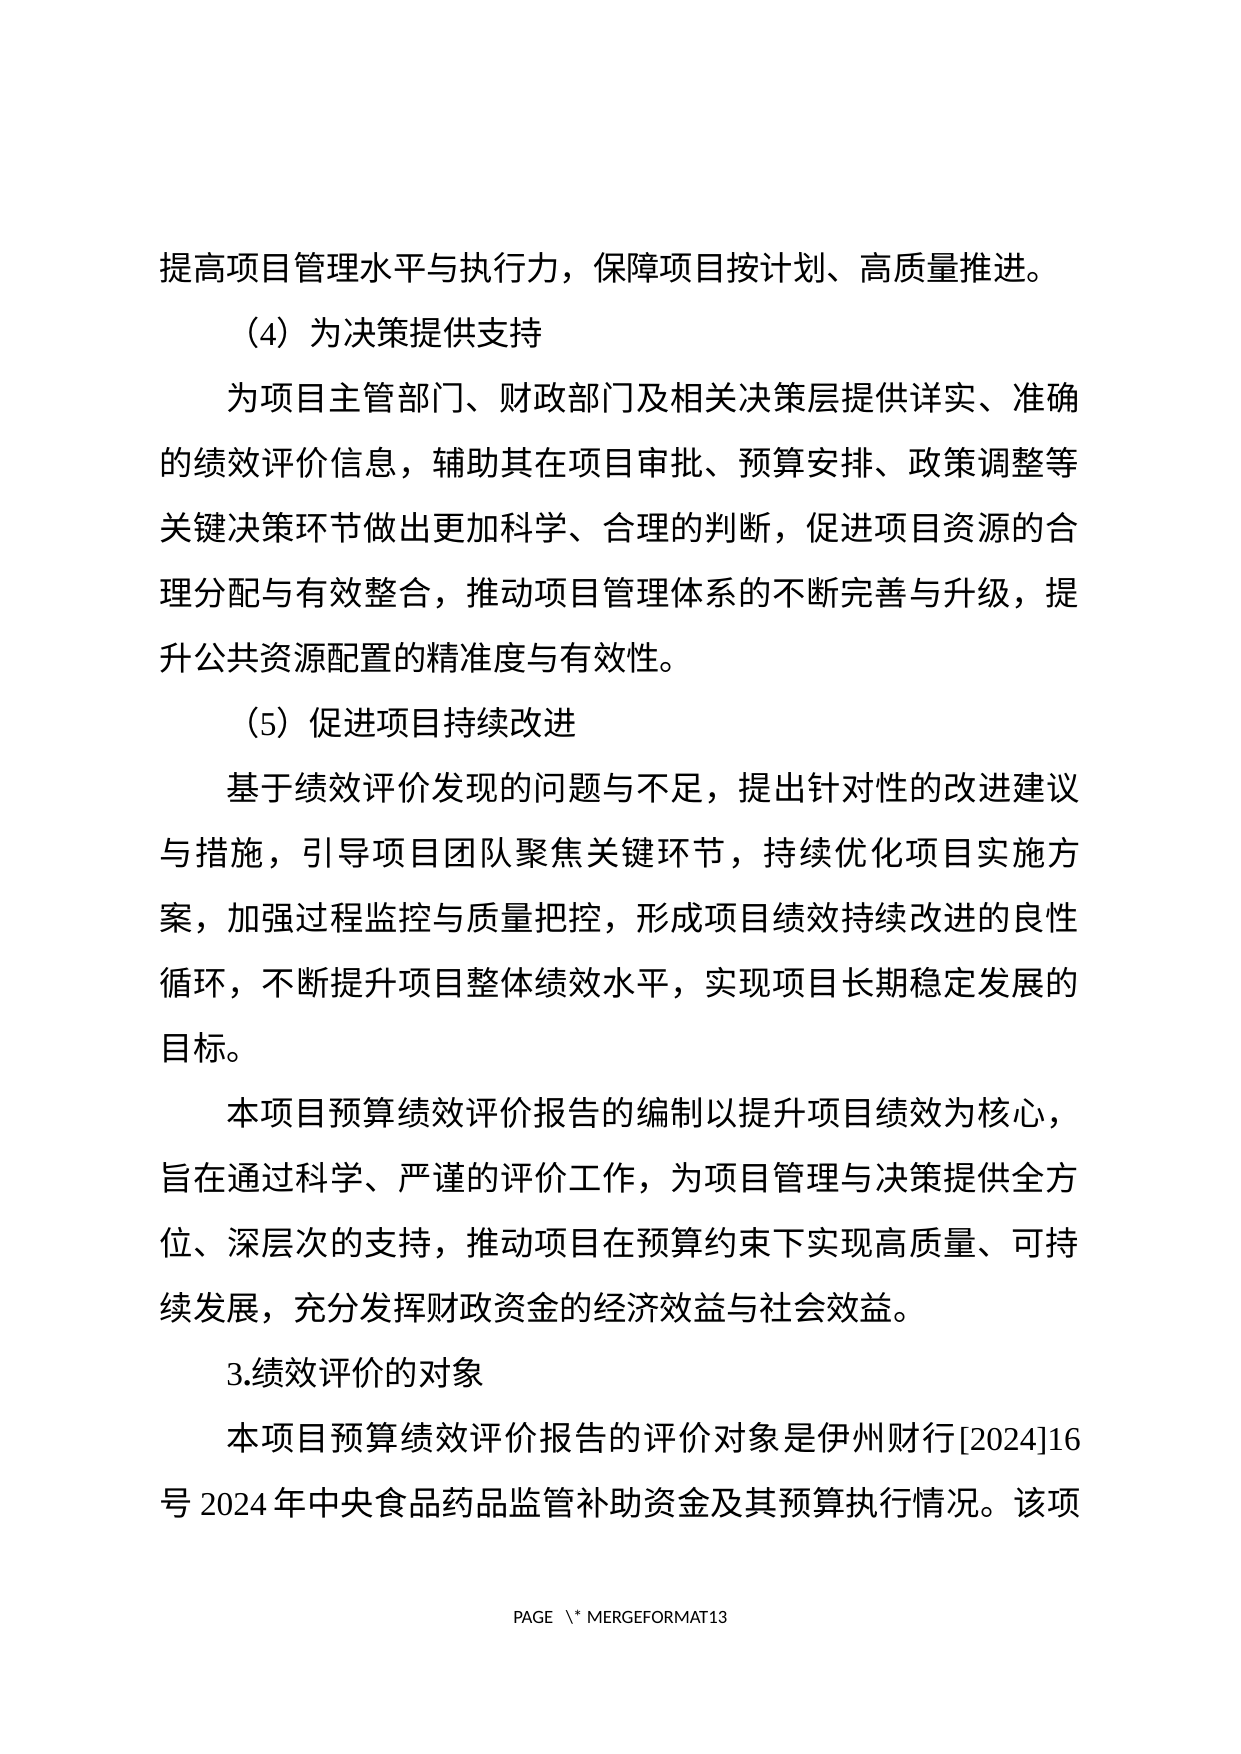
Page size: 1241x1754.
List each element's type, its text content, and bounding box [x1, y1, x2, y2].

text 基于绩效评价发现的问题与不足，提出针对性的改进建议与措施，引导项目团队聚焦关键环节，持续优化项目实施方案，加强过程监控与质量把控，形成项目绩效持续改进的良性循环，不断提升项目整体绩效水平，实现项目长期稳定发展的目标。 [159, 753, 1081, 1078]
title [159, 1403, 1081, 1533]
title 3.绩效评价的对象 [159, 1338, 1081, 1403]
text （5）促进项目持续改进 [159, 688, 1081, 753]
text （4）为决策提供支持 [159, 298, 1081, 363]
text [159, 233, 1081, 298]
text 本项目预算绩效评价报告的编制以提升项目绩效为核心，旨在通过科学、严谨的评价工作，为项目管理与决策提供全方位、深层次的支持，推动项目在预算约束下实现高质量、可持续发展，充分发挥财政资金的经济效益与社会效益。 [159, 1078, 1081, 1338]
text 为项目主管部门、财政部门及相关决策层提供详实、准确的绩效评价信息，辅助其在项目审批、预算安排、政策调整等关键决策环节做出更加科学、合理的判断，促进项目资源的合理分配与有效整合，推动项目管理体系的不断完善与升级，提升公共资源配置的精准度与有效性。 [159, 363, 1081, 688]
